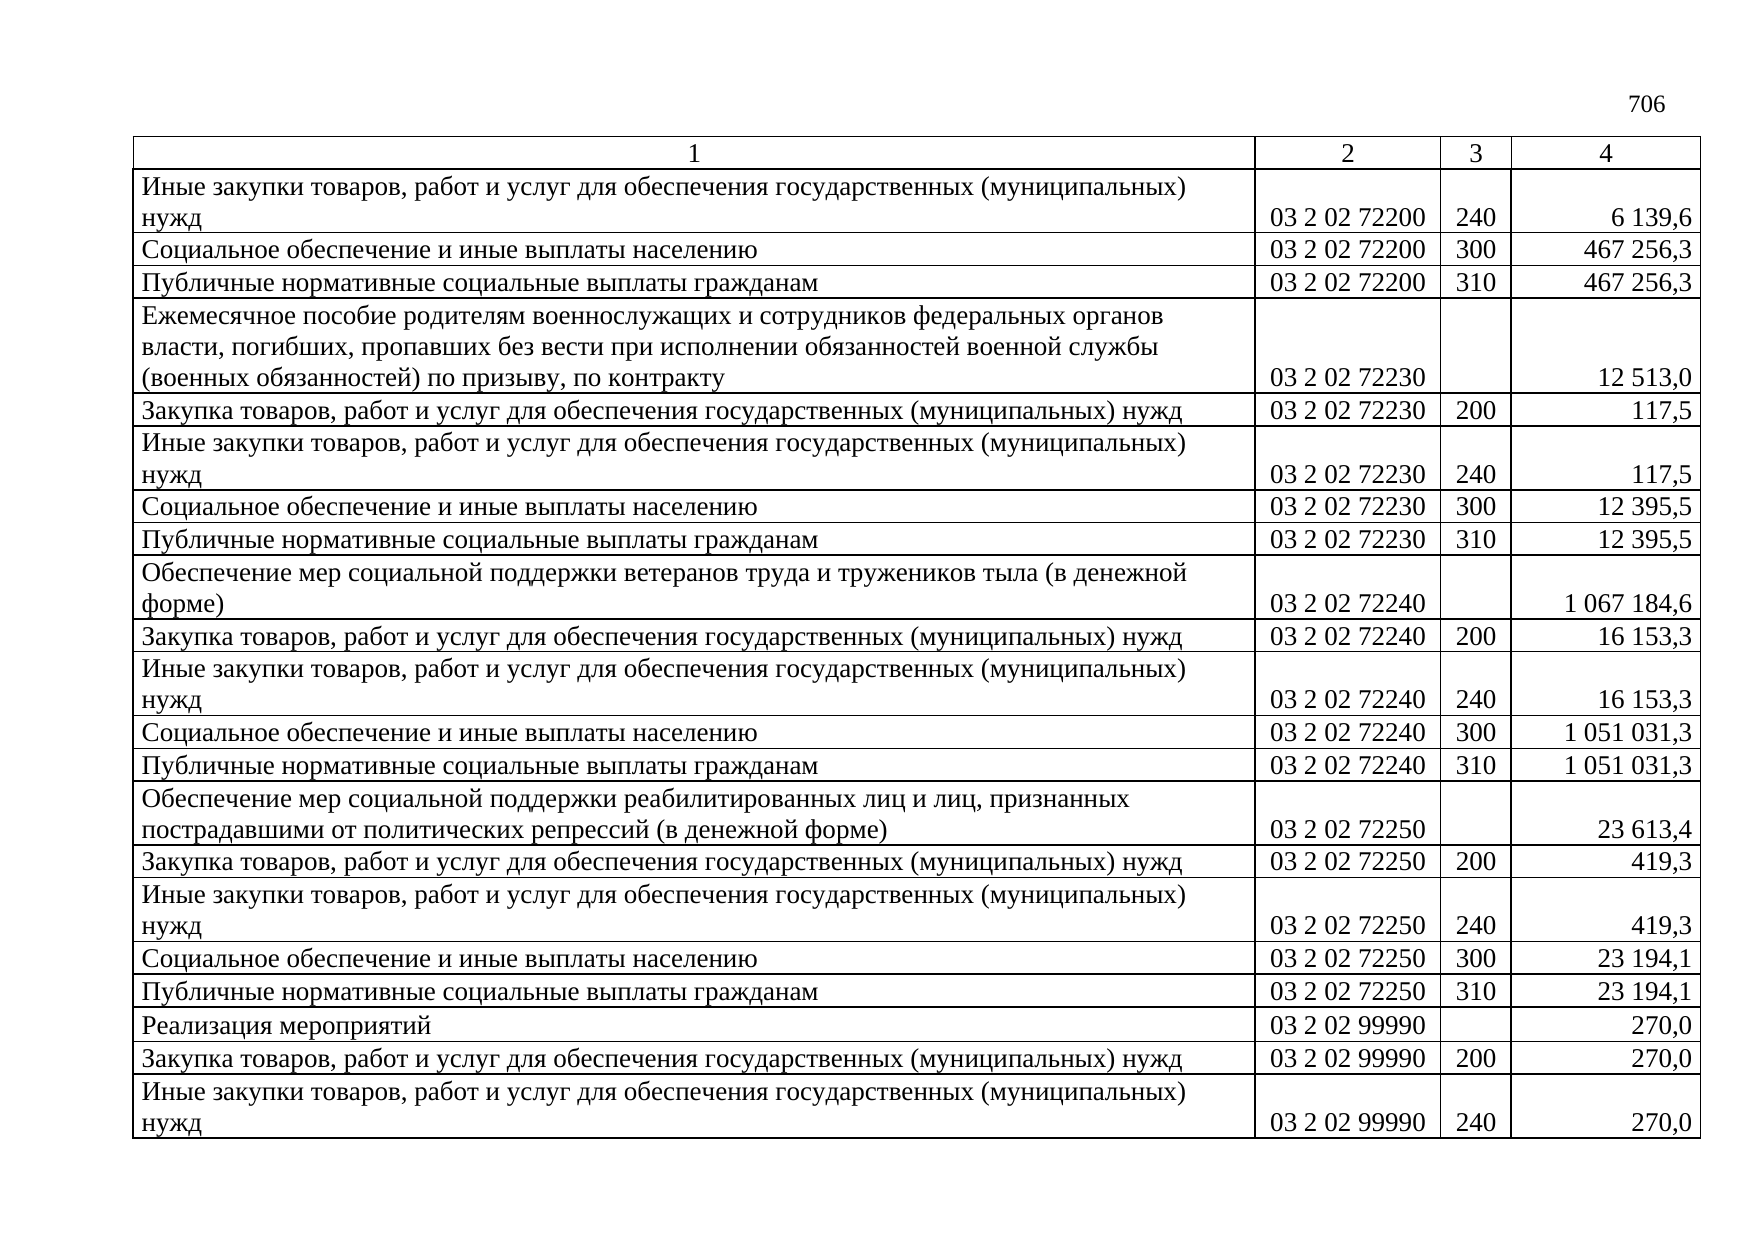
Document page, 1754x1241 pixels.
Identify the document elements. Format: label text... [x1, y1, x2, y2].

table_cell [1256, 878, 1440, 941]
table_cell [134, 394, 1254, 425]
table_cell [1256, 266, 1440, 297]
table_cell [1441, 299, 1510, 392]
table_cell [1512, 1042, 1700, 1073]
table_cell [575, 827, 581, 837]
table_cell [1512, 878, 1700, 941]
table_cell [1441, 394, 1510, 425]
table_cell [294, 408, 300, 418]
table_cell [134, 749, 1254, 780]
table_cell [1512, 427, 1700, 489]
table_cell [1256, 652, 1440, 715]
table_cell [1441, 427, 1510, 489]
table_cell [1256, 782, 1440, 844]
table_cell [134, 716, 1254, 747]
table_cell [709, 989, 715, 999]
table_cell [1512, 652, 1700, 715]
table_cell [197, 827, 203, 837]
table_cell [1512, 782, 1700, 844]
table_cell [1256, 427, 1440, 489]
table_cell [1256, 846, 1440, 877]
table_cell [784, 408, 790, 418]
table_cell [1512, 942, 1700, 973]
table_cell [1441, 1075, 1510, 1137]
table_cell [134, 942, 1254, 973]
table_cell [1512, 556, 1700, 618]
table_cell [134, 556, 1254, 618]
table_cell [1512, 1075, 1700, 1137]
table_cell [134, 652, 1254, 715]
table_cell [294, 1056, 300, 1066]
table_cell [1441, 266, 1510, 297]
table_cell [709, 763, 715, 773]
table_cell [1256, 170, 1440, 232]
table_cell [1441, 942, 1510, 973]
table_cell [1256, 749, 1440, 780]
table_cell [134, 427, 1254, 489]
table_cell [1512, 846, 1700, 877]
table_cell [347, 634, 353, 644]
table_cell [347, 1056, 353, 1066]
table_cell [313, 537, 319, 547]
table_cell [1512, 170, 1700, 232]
table_header 2 [1256, 137, 1440, 168]
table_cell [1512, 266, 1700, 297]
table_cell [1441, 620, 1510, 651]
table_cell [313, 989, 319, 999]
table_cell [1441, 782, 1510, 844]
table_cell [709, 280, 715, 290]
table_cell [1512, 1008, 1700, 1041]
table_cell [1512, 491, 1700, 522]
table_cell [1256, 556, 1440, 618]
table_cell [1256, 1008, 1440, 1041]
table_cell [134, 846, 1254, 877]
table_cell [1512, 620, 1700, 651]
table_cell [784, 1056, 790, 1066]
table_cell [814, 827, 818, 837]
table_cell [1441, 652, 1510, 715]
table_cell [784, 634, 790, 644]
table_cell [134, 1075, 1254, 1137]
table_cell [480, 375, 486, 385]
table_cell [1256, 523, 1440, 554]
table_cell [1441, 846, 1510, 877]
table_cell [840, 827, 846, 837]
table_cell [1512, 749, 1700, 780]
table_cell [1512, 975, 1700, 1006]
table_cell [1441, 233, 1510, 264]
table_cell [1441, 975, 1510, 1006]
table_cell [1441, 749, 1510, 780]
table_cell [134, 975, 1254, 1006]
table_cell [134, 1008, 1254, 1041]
table_header 4 [1512, 137, 1700, 168]
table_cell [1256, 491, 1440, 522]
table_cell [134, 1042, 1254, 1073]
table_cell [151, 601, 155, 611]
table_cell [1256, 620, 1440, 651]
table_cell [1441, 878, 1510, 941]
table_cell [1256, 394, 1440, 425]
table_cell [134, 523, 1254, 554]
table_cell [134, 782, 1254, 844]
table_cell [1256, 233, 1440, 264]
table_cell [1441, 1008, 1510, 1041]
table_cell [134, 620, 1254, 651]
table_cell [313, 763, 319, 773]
table_header 1 [134, 137, 1254, 168]
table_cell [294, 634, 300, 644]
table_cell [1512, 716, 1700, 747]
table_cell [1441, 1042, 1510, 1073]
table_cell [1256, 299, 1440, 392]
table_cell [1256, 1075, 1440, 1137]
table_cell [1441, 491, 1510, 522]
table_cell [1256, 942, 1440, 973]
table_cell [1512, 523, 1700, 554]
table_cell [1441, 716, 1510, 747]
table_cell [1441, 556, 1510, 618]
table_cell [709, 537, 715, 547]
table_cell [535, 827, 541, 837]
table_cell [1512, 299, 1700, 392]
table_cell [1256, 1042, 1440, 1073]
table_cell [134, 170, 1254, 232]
table_header 3 [1441, 137, 1511, 168]
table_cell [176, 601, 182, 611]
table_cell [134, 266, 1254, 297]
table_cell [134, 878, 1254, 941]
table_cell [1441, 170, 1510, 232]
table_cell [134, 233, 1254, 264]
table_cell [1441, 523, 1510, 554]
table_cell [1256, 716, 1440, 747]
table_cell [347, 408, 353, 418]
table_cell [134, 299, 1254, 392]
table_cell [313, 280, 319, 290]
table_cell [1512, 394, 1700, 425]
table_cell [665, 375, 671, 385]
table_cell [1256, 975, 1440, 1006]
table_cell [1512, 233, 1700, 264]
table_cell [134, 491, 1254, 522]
